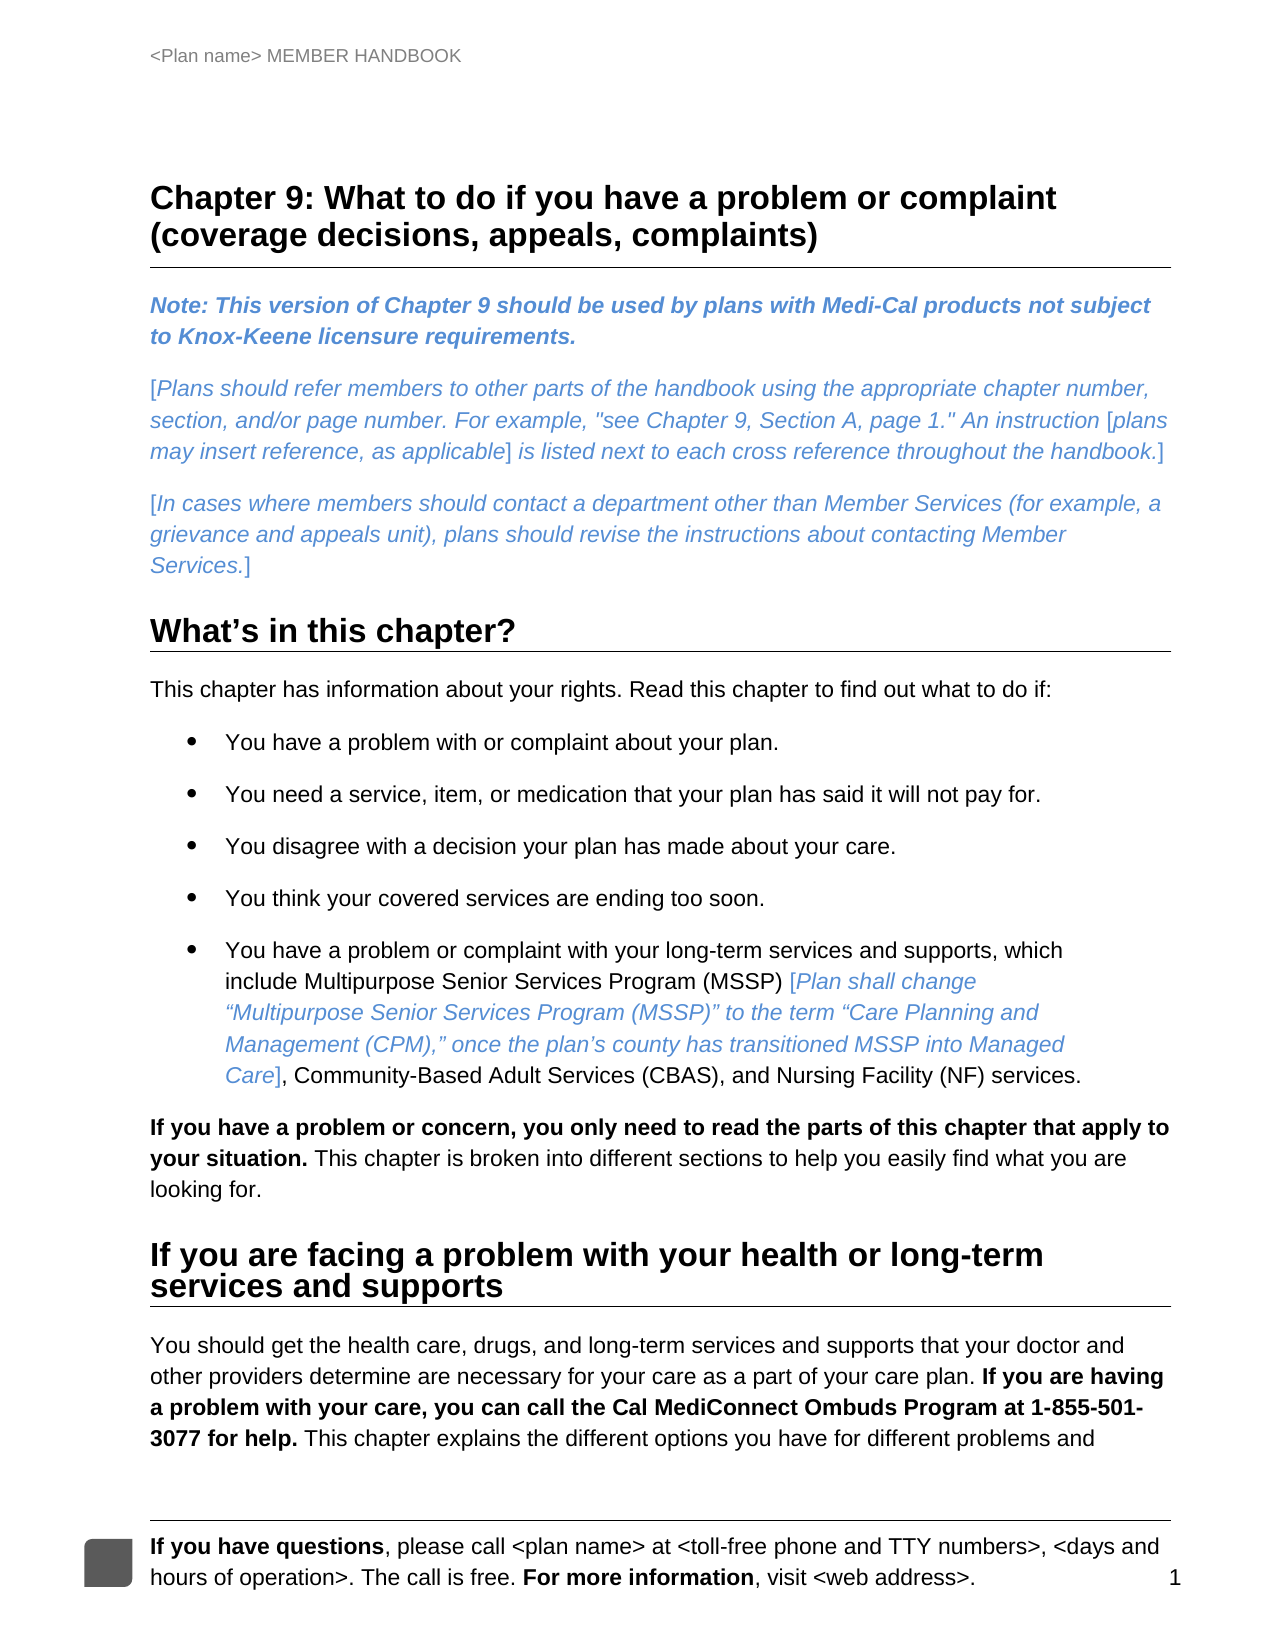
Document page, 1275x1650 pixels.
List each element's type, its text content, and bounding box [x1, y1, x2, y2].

subtitle What’s in this chapter? [150, 618, 1171, 651]
list You need a service, item, or medication that your plan has said it will not pay for. [187, 777, 1096, 808]
text If you have a problem or concern, you only need to read the parts of this chapter that apply to your situation. This chapter is broken into different sections to help you easily find what you are looking for. [150, 1110, 1171, 1204]
text Note: This version of Chapter 9 should be used by plans with Medi-Cal products not subject to Knox-Keene licensure requirements. [150, 288, 1171, 351]
text [Plans should refer members to other parts of the handbook using the appropriate chapter number, section, and/or page number. For example, "see Chapter 9, Section A, page 1." An instruction [plans may insert reference, as applicable] is listed next to each cross reference throughout the handbook.] [150, 372, 1171, 466]
text This chapter has information about your rights. Read this chapter to find out what to do if: [150, 673, 1171, 704]
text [150, 1328, 1171, 1453]
list You have a problem with or complaint about your plan. [187, 725, 1096, 756]
list You have a problem or complaint with your long-term services and supports, which include Multipurpose Senior Services Program (MSSP) [Plan shall change “Multipurpose Senior Services Program (MSSP)” to the term “Care Planning and Management (CPM),” once the plan’s county has transitioned MSSP into Managed Care], Community-Based Adult Services (CBAS), and Nursing Facility (NF) services. [187, 933, 1096, 1089]
subtitle If you are facing a problem with your health or long-term services and supports [150, 1242, 1171, 1306]
text Chapter 9: What to do if you have a problem or complaint (coverage decisions, appeals, complaints) [150, 179, 1171, 267]
list You think your covered services are ending too soon. [187, 881, 1096, 912]
list You disagree with a decision your plan has made about your care. [187, 829, 1096, 860]
text [In cases where members should contact a department other than Member Services (for example, a grievance and appeals unit), plans should revise the instructions about contacting Member Services.] [150, 486, 1171, 580]
